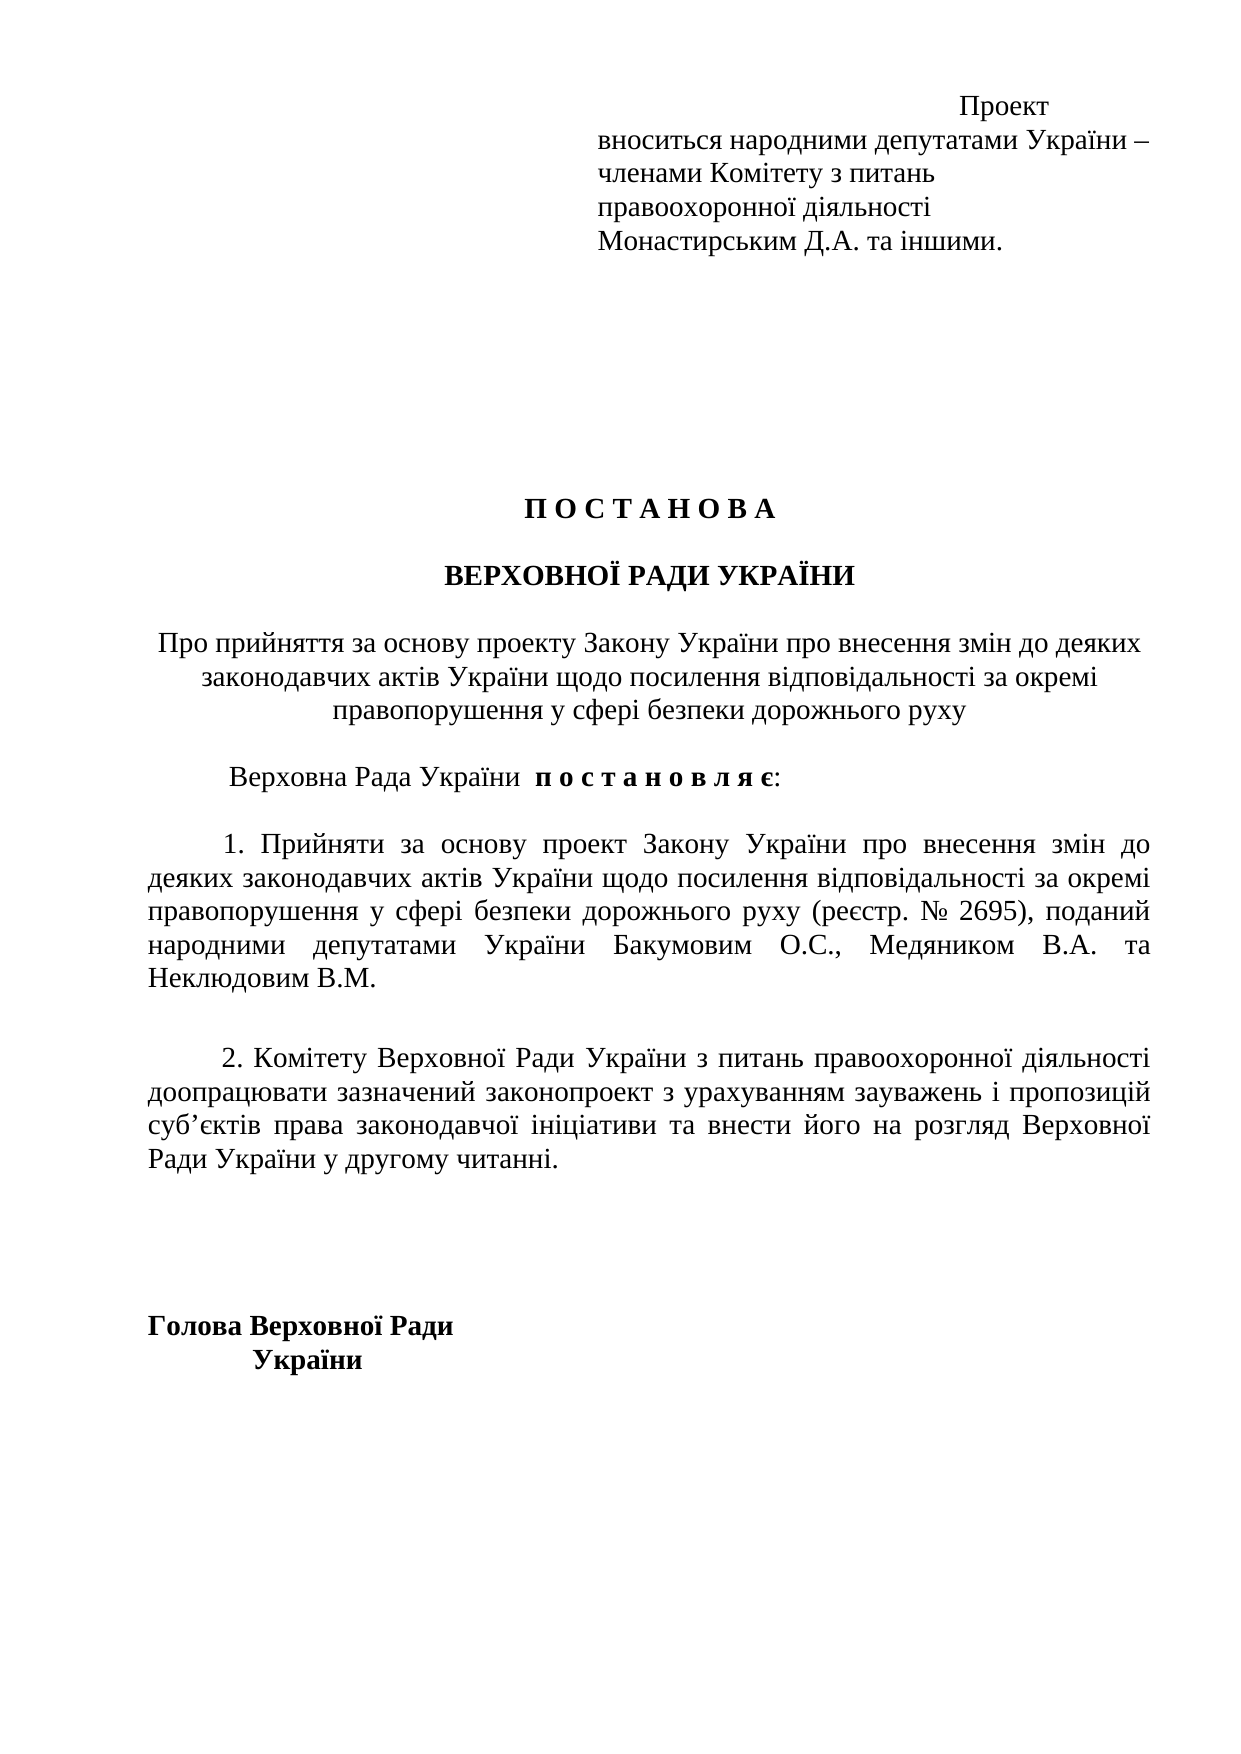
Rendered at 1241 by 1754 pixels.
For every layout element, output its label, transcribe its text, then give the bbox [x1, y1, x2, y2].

text 2. Комітету Верховної Ради України з питань правоохоронної діяльності доопрацювати зазначений законопроект з урахуванням зауважень і пропозицій суб’єктів права законодавчої ініціативи та внести його на розгляд Верховної Ради України у другому читанні. [148, 1040, 1152, 1174]
text Монастирським Д.А. та іншими. [221, 223, 1152, 256]
text Голова Верховної Ради [148, 1308, 1152, 1342]
text Проект [885, 88, 1152, 122]
text вноситься народними депутатами України – [221, 122, 1152, 156]
text правоохоронної діяльності [590, 189, 1152, 223]
text Про прийняття за основу проекту Закону України про внесення змін до деяких законодавчих актів України щодо посилення відповідальності за окремі правопорушення у сфері безпеки дорожнього руху [148, 625, 1152, 726]
text П О С Т А Н О В А [148, 491, 1152, 524]
text ВЕРХОВНОЇ РАДИ УКРАЇНИ [148, 558, 1152, 592]
text Верховна Рада України п о с т а н о в л я є: [148, 759, 1152, 793]
text 1. Прийняти за основу проект Закону України про внесення змін до деяких законодавчих актів України щодо посилення відповідальності за окремі правопорушення у сфері безпеки дорожнього руху (реєстр. № 2695), поданий народними депутатами України Бакумовим О.С., Медяником В.А. та Неклюдовим В.М. [148, 826, 1152, 994]
text України [223, 1342, 1152, 1376]
text членами Комітету з питань [369, 156, 1152, 189]
